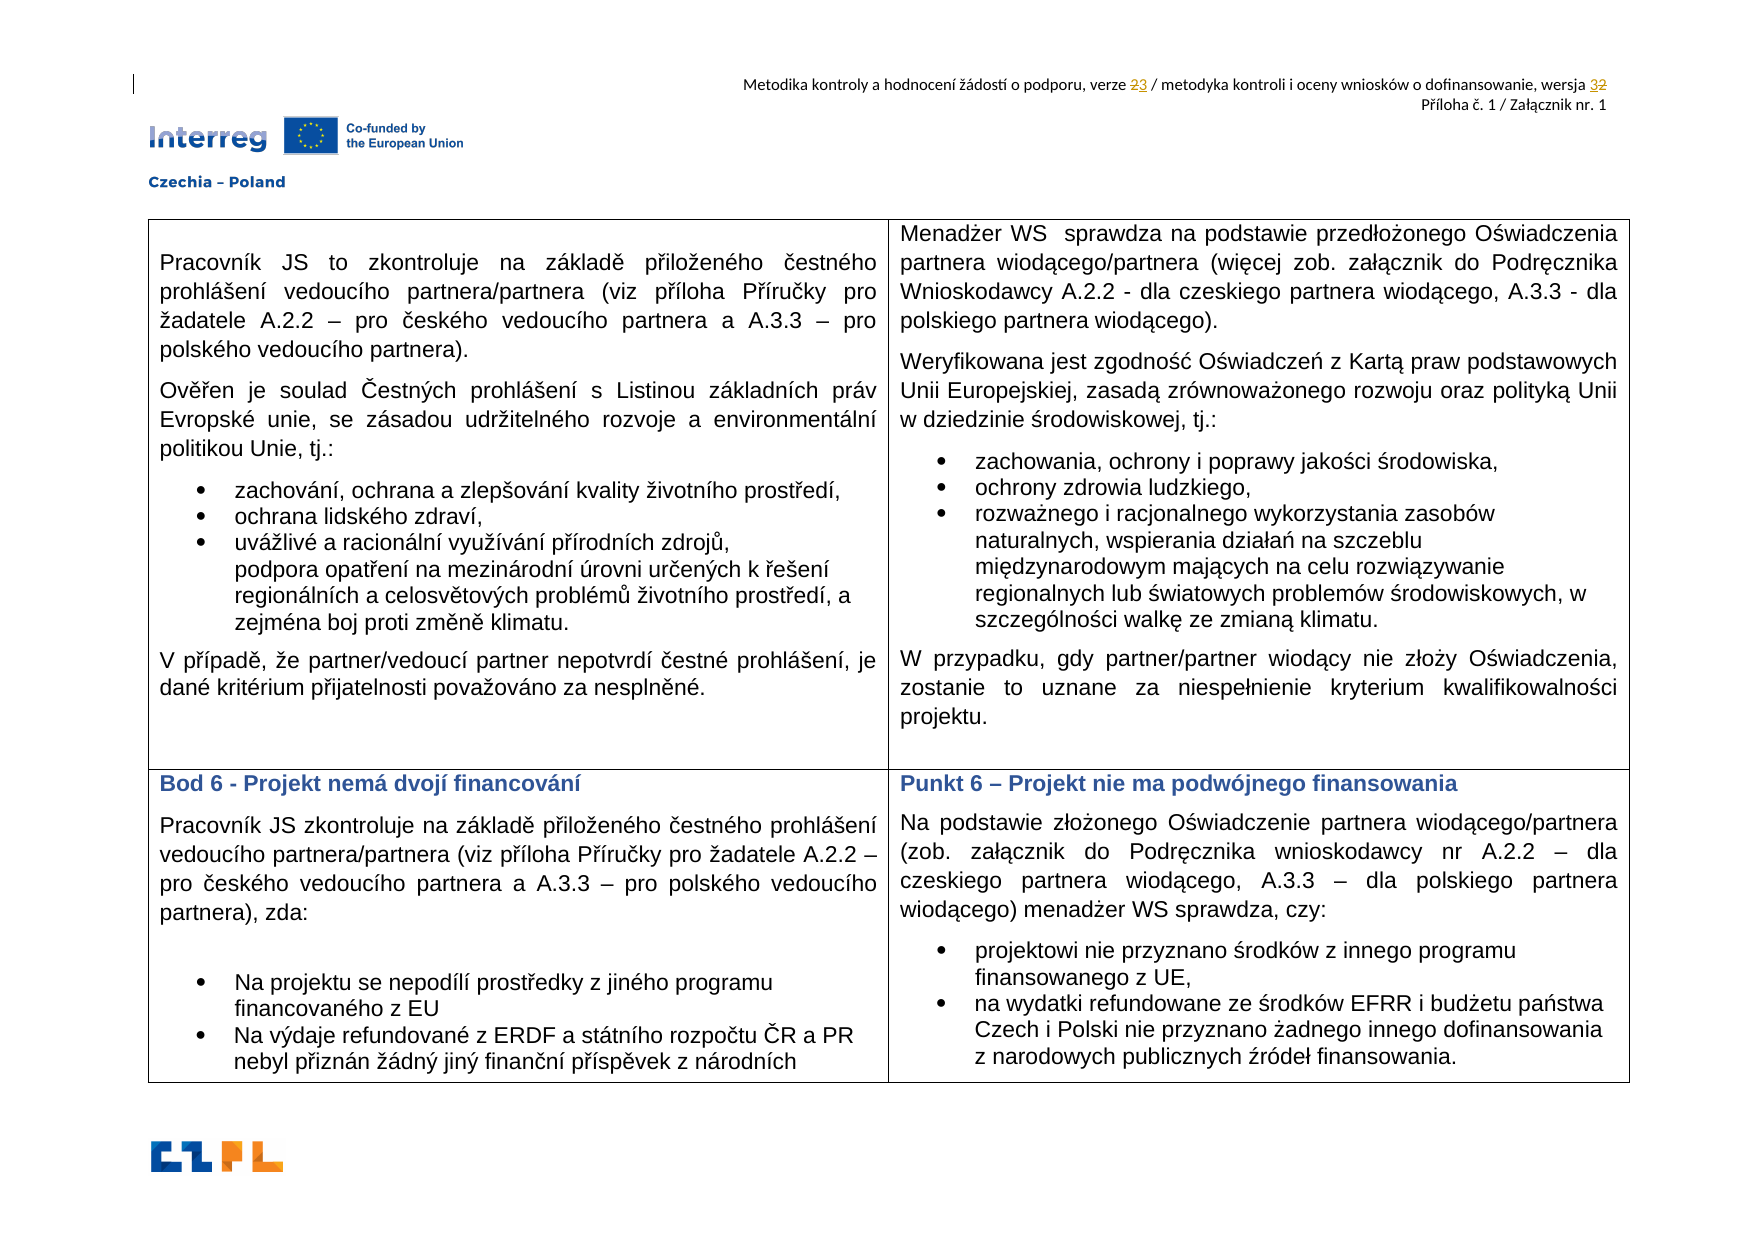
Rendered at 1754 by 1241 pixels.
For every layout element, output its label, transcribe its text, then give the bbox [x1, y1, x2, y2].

picture [147, 114, 466, 191]
picture [147, 1138, 287, 1176]
